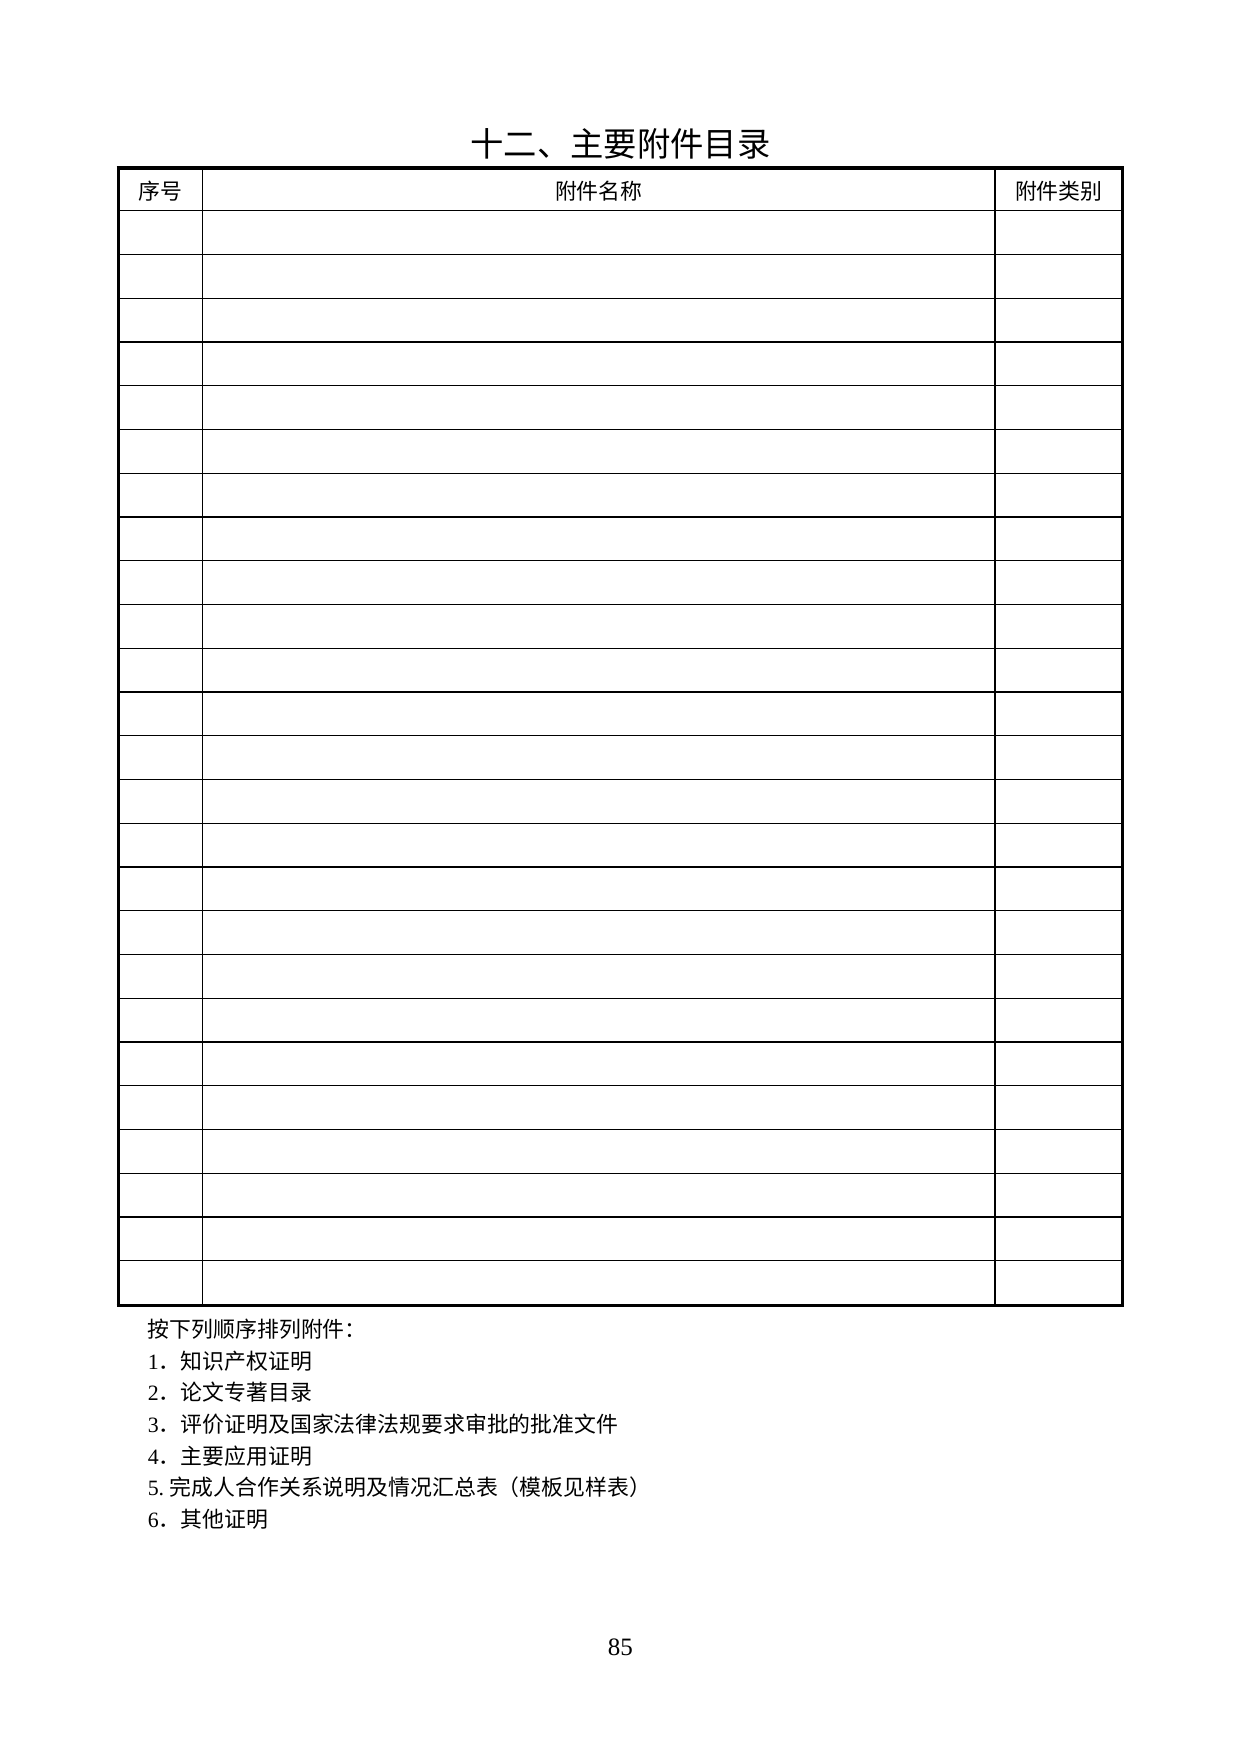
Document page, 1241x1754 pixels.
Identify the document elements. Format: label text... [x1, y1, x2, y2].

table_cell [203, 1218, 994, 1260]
subtitle 十二、主要附件目录 [148, 118, 1092, 166]
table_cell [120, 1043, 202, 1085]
text 6．其他证明 [148, 1502, 1092, 1534]
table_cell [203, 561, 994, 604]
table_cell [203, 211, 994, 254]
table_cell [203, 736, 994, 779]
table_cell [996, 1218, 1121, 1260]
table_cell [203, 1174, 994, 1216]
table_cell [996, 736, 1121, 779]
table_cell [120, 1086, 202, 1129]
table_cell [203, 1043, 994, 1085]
text 5. 完成人合作关系说明及情况汇总表（模板见样表） [148, 1470, 1092, 1502]
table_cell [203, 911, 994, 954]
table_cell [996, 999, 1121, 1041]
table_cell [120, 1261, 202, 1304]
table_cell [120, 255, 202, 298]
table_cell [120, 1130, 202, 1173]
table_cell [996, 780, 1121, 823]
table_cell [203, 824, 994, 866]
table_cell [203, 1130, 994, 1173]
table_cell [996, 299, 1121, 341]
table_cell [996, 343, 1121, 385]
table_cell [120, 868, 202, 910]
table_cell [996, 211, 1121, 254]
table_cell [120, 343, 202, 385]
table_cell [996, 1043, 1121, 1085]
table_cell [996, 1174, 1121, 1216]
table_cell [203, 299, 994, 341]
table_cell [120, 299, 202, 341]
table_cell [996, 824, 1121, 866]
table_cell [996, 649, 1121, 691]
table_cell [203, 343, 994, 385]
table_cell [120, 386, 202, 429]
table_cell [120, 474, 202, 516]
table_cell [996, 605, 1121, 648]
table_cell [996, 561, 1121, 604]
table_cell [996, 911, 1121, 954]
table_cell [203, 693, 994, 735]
text 1．知识产权证明 [148, 1344, 1092, 1375]
text 4．主要应用证明 [148, 1439, 1092, 1470]
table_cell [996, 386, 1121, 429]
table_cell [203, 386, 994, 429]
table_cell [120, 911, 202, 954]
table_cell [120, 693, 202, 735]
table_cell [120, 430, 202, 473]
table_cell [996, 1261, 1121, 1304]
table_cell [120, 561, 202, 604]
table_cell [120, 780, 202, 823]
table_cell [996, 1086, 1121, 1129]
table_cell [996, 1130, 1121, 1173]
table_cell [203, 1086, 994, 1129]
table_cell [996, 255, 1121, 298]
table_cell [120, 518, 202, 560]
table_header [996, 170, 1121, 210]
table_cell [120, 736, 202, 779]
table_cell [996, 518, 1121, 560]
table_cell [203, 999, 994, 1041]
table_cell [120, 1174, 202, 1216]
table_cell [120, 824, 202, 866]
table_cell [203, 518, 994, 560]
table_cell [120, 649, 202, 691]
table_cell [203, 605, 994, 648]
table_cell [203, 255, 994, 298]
text 3．评价证明及国家法律法规要求审批的批准文件 [148, 1407, 1092, 1439]
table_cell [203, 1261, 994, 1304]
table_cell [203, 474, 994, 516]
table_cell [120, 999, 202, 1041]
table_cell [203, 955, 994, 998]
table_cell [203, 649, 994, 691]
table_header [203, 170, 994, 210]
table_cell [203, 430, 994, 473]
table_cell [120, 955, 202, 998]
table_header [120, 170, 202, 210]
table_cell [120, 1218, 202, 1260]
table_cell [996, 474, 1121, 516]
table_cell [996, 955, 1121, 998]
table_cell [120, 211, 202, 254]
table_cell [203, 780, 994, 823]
text 按下列顺序排列附件： [148, 1312, 1092, 1344]
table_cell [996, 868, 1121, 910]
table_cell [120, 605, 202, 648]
text 2．论文专著目录 [148, 1375, 1092, 1407]
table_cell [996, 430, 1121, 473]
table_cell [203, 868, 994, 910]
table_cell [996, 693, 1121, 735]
